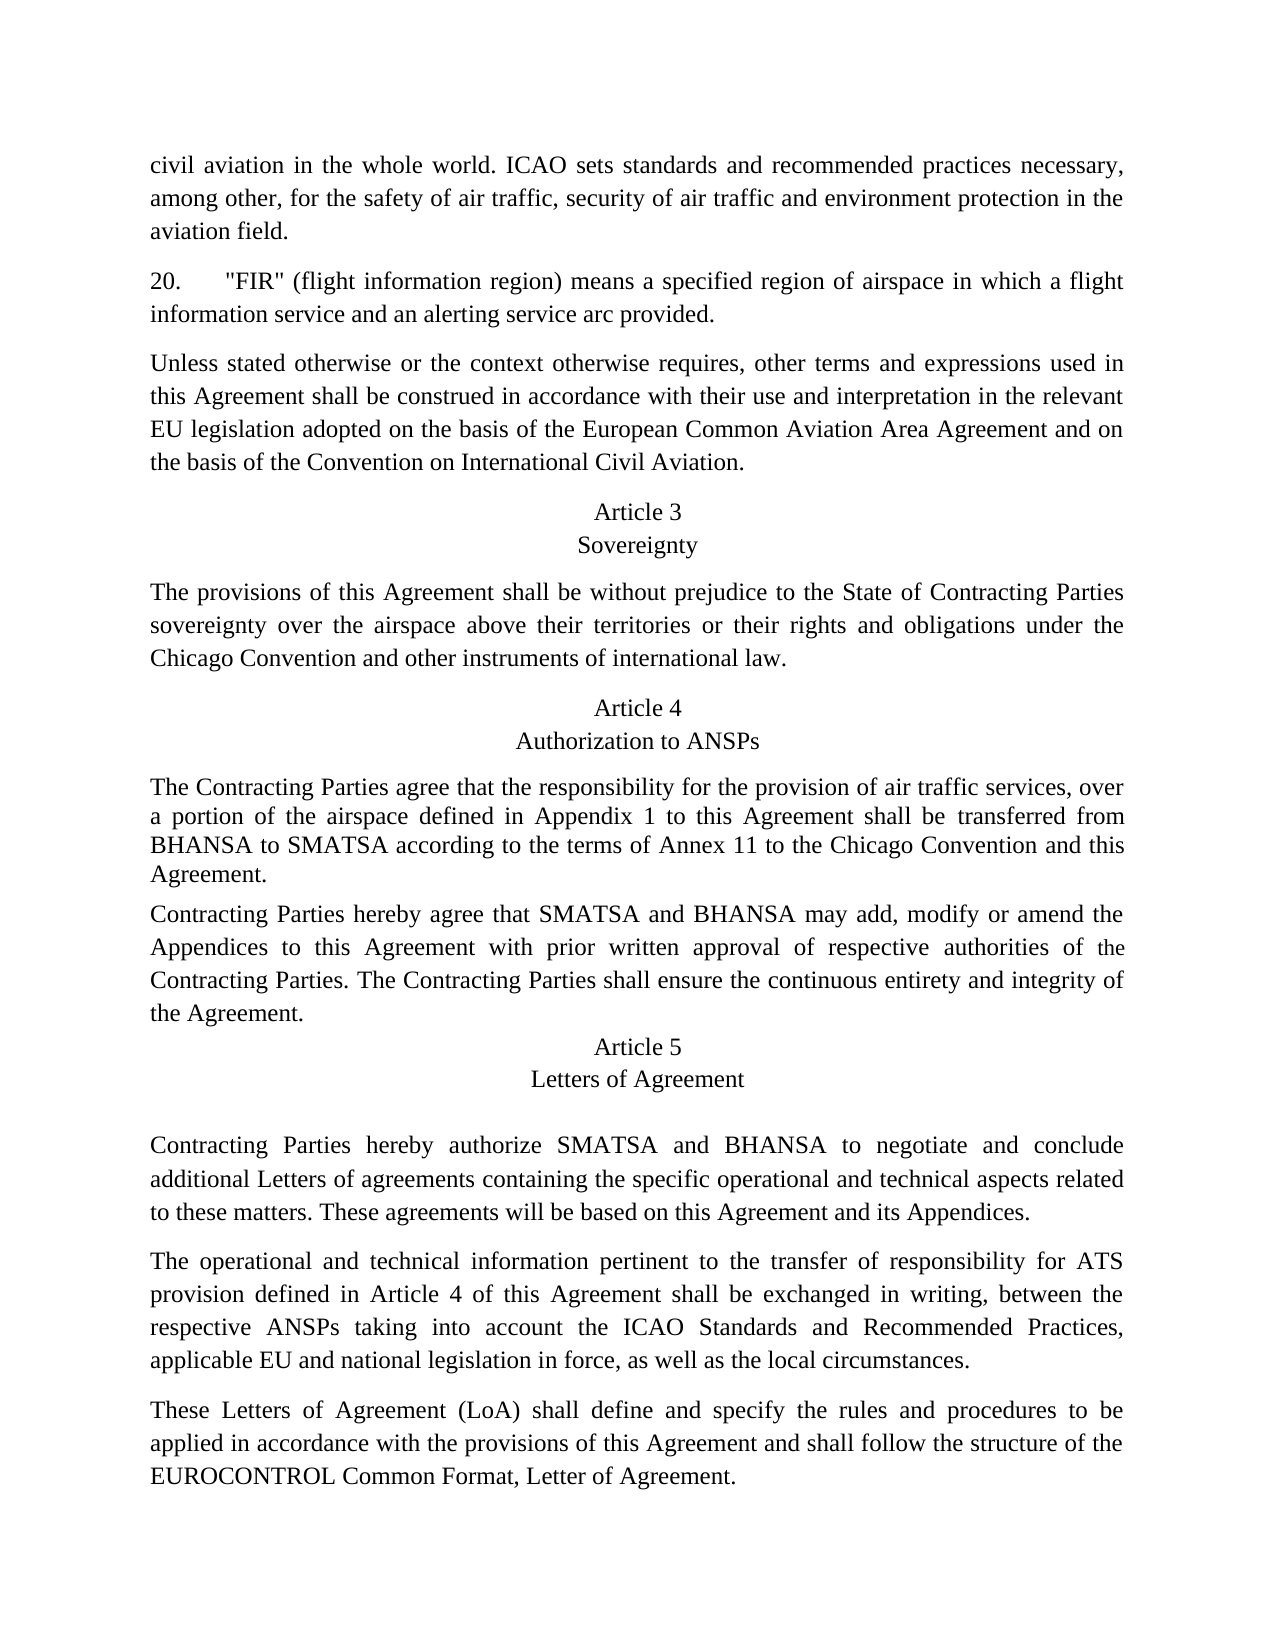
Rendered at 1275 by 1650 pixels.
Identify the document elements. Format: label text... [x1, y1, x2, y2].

text Article 4 [150, 693, 1125, 721]
text Authorization to ANSPs [150, 726, 1125, 754]
text Sovereignty [150, 530, 1125, 559]
text Article 3 [150, 497, 1125, 526]
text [150, 150, 1125, 245]
text The operational and technical information pertinent to the transfer of responsibility for ATS provision defined in Article 4 of this Agreement shall be exchanged in writing, between the respective ANSPs taking into account the ICAO Standards and Recommended Practices, applicable EU and national legislation in force, as well as the local circumstances. [150, 1246, 1125, 1374]
text Unless stated otherwise or the context otherwise requires, other terms and expressions used in this Agreement shall be construed in accordance with their use and interpretation in the relevant EU legislation adopted on the basis of the European Common Aviation Area Agreement and on the basis of the Convention on International Civil Aviation. [150, 348, 1125, 476]
text 20. "FIR" (flight information region) means a specified region of airspace in which a flight information service and an alerting service arc provided. [150, 266, 1125, 327]
text Contracting Parties hereby agree that SMATSA and BHANSA may add, modify or amend the Appendices to this Agreement with prior written approval of respective authorities of the Contracting Parties. The Contracting Parties shall ensure the continuous entirety and integrity of the Agreement. [150, 899, 1125, 1027]
text Article 5 [150, 1032, 1125, 1060]
text Contracting Parties hereby authorize SMATSA and BHANSA to negotiate and conclude additional Letters of agreements containing the specific operational and technical aspects related to these matters. These agreements will be based on this Agreement and its Appendices. [150, 1131, 1125, 1225]
text The provisions of this Agreement shall be without prejudice to the State of Contracting Parties sovereignty over the airspace above their territories or their rights and obligations under the Chicago Convention and other instruments of international law. [150, 577, 1125, 672]
text The Contracting Parties agree that the responsibility for the provision of air traffic services, over a portion of the airspace defined in Appendix 1 to this Agreement shall be transferred from BHANSA to SMATSA according to the terms of Annex 11 to the Chicago Convention and this Agreement. [150, 772, 1125, 887]
text Letters of Agreement [150, 1064, 1125, 1093]
text These Letters of Agreement (LoA) shall define and specify the rules and procedures to be applied in accordance with the provisions of this Agreement and shall follow the structure of the EUROCONTROL Common Format, Letter of Agreement. [150, 1395, 1125, 1490]
